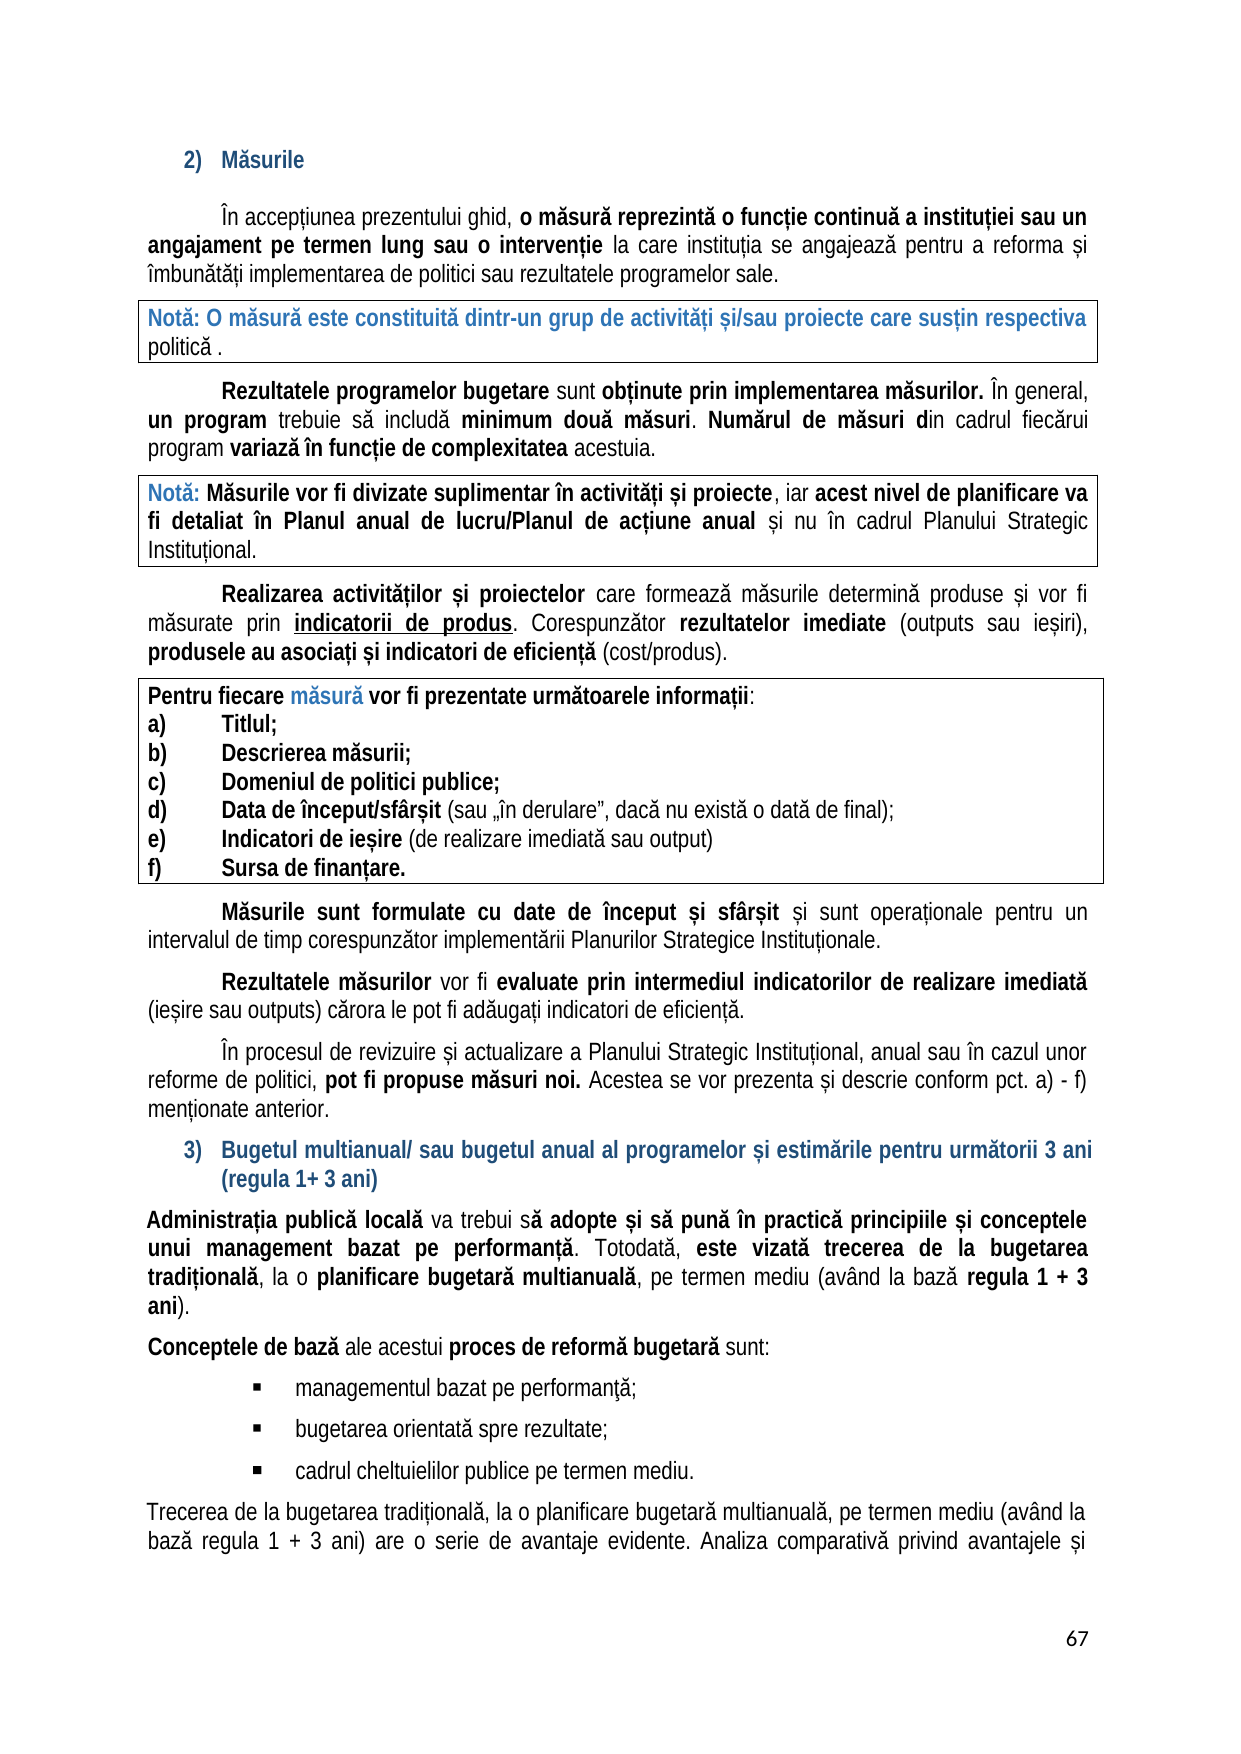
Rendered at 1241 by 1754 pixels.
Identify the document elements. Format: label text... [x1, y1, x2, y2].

text Notă: O măsură este constituită dintr-un grup de activități și/sau proiecte care susțin respectiva politică . [139, 301, 1097, 362]
list cadrul cheltuielilor publice pe termen mediu. [185, 1456, 1095, 1484]
text a) Titlul; [148, 709, 1095, 738]
text Administrația publică locală va trebui să adopte și să pună în practică principiile și conceptele unui management bazat pe performanță. Totodată, este vizată trecerea de la bugetarea tradițională, la o planificare bugetară multianuală, pe termen mediu (având la bază regula 1 + 3 ani). [146, 1205, 1089, 1319]
text În procesul de revizuire și actualizare a Planului Strategic Instituțional, anual sau în cazul unor reforme de politici, pot fi propuse măsuri noi. Acestea se vor prezenta și descrie conform pct. a) - f) menționate anterior. [148, 1036, 1089, 1122]
text f) Sursa de finanțare. [139, 849, 1103, 883]
text c) Domeniul de politici publice; [148, 767, 1095, 795]
text Rezultatele programelor bugetare sunt obținute prin implementarea măsurilor. În general, un program trebuie să includă minimum două măsuri. Numărul de măsuri din cadrul fiecărui program variază în funcție de complexitatea acestuia. [148, 376, 1089, 462]
list bugetarea orientată spre rezultate; [185, 1414, 1095, 1443]
text d) Data de început/sfârșit (sau „în derulare”, dacă nu există o dată de final); [148, 795, 1095, 824]
subtitle Măsurile [184, 146, 1089, 174]
text b) Descrierea măsurii; [148, 738, 1095, 767]
text Măsurile sunt formulate cu date de început și sfârșit și sunt operaționale pentru un intervalul de timp corespunzător implementării Planurilor Strategice Instituționale. [148, 897, 1089, 954]
subtitle Bugetul multianual/ sau bugetul anual al programelor și estimările pentru următorii 3 ani (regula 1+ 3 ani) [184, 1135, 1095, 1192]
text În accepțiunea prezentului ghid, o măsură reprezintă o funcție continuă a instituției sau un angajament pe termen lung sau o intervenție la care instituția se angajează pentru a reforma și îmbunătăți implementarea de politici sau rezultatele programelor sale. [148, 202, 1089, 287]
text Conceptele de bază ale acestui proces de reformă bugetară sunt: [148, 1332, 1089, 1360]
text e) Indicatori de ieșire (de realizare imediată sau output) [148, 824, 1095, 849]
text Rezultatele măsurilor vor fi evaluate prin intermediul indicatorilor de realizare imediată (ieșire sau outputs) cărora le pot fi adăugați indicatori de eficiență. [148, 967, 1089, 1024]
text Realizarea activităților și proiectelor care formează măsurile determină produse și vor fi măsurate prin indicatorii de produs. Corespunzător rezultatelor imediate (outputs sau ieșiri), produsele au asociați și indicatori de eficiență (cost/produs). [148, 579, 1089, 665]
text Notă: Măsurile vor fi divizate suplimentar în activități și proiecte, iar acest nivel de planificare va fi detaliat în Planul anual de lucru/Planul de acțiune anual și nu în cadrul Planului Strategic Instituțional. [139, 476, 1097, 566]
list managementul bazat pe performanţă; [185, 1373, 1095, 1402]
text Pentru fiecare măsură vor fi prezentate următoarele informații: [139, 679, 1103, 709]
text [146, 1497, 1089, 1554]
